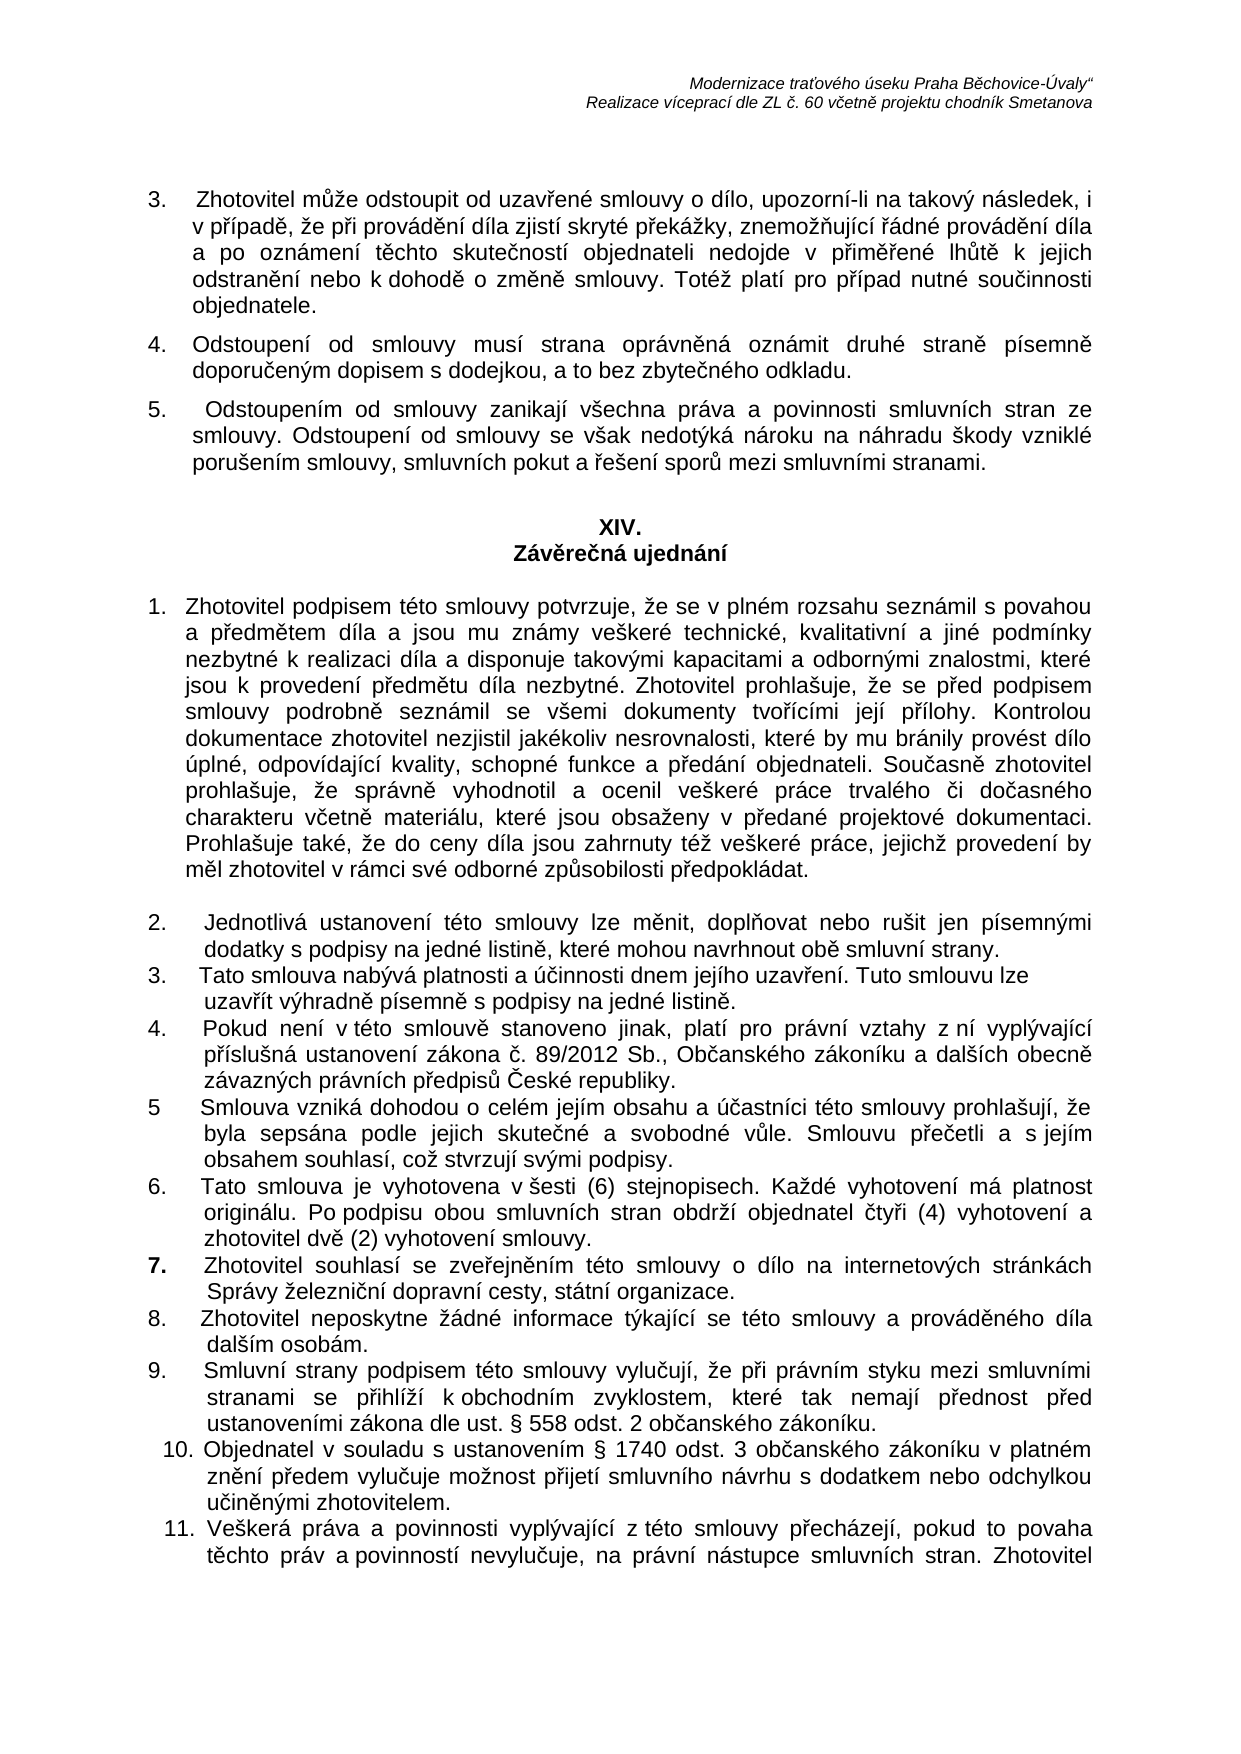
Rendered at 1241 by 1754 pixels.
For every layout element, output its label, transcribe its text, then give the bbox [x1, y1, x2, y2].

text 4. Pokud není v této smlouvě stanoveno jinak, platí pro právní vztahy z ní vyplývající příslušná ustanovení zákona č. 89/2012 Sb., Občanského zákoníku a dalších obecně závazných právních předpisů České republiky. [148, 1014, 1093, 1094]
text 4. Odstoupení od smlouvy musí strana oprávněná oznámit druhé straně písemně doporučeným dopisem s dodejkou, a to bez zbytečného odkladu. [148, 331, 1093, 383]
text 5 Smlouva vzniká dohodou o celém jejím obsahu a účastníci této smlouvy prohlašují, že byla sepsána podle jejich skutečné a svobodné vůle. Smlouvu přečetli a s jejím obsahem souhlasí, což stvrzují svými podpisy. [148, 1094, 1093, 1173]
text 2. Jednotlivá ustanovení této smlouvy lze měnit, doplňovat nebo rušit jen písemnými dodatky s podpisy na jedné listině, které mohou navrhnout obě smluvní strany. [148, 909, 1093, 962]
text 5. Odstoupením od smlouvy zanikají všechna práva a povinnosti smluvních stran ze smlouvy. Odstoupení od smlouvy se však nedotýká nároku na náhradu škody vzniklé porušením smlouvy, smluvních pokut a řešení sporů mezi smluvními stranami. [148, 396, 1093, 475]
text 3. Zhotovitel může odstoupit od uzavřené smlouvy o dílo, upozorní-li na takový následek, i v případě, že při provádění díla zjistí skryté překážky, znemožňující řádné provádění díla a po oznámení těchto skutečností objednateli nedojde v přiměřené lhůtě k jejich odstranění nebo k dohodě o změně smlouvy. Totéž platí pro případ nutné součinnosti objednatele. [148, 186, 1093, 318]
text Závěrečná ujednání [148, 540, 1093, 567]
text 1. Zhotovitel podpisem této smlouvy potvrzuje, že se v plném rozsahu seznámil s povahou a předmětem díla a jsou mu známy veškeré technické, kvalitativní a jiné podmínky nezbytné k realizaci díla a disponuje takovými kapacitami a odbornými znalostmi, které jsou k provedení předmětu díla nezbytné. Zhotovitel prohlašuje, že se před podpisem smlouvy podrobně seznámil se všemi dokumenty tvořícími její přílohy. Kontrolou dokumentace zhotovitel nezjistil jakékoliv nesrovnalosti, které by mu bránily provést dílo úplné, odpovídající kvality, schopné funkce a předání objednateli. Současně zhotovitel prohlašuje, že správně vyhodnotil a ocenil veškeré práce trvalého či dočasného charakteru včetně materiálu, které jsou obsaženy v předané projektové dokumentaci. Prohlašuje také, že do ceny díla jsou zahrnuty též veškeré práce, jejichž provedení by měl zhotovitel v rámci své odborné způsobilosti předpokládat. [148, 593, 1093, 883]
text 10. Objednatel v souladu s ustanovením § 1740 odst. 3 občanského zákoníku v platném znění předem vylučuje možnost přijetí smluvního návrhu s dodatkem nebo odchylkou učiněnými zhotovitelem. [162, 1436, 1093, 1515]
text 6. Tato smlouva je vyhotovena v šesti (6) stejnopisech. Každé vyhotovení má platnost originálu. Po podpisu obou smluvních stran obdrží objednatel čtyři (4) vyhotovení a zhotovitel dvě (2) vyhotovení smlouvy. [148, 1173, 1093, 1252]
text 3. Tato smlouva nabývá platnosti a účinnosti dnem jejího uzavření. Tuto smlouvu lze uzavřít výhradně písemně s podpisy na jedné listině. [148, 962, 1093, 1014]
text 7. Zhotovitel souhlasí se zveřejněním této smlouvy o dílo na internetových stránkách Správy železniční dopravní cesty, státní organizace. [148, 1252, 1093, 1304]
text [163, 1515, 1093, 1568]
text XIV. [148, 514, 1093, 540]
text 8. Zhotovitel neposkytne žádné informace týkající se této smlouvy a prováděného díla dalším osobám. [148, 1304, 1093, 1357]
text 9. Smluvní strany podpisem této smlouvy vylučují, že při právním styku mezi smluvními stranami se přihlíží k obchodním zvyklostem, které tak nemají přednost před ustanoveními zákona dle ust. § 558 odst. 2 občanského zákoníku. [148, 1357, 1093, 1436]
